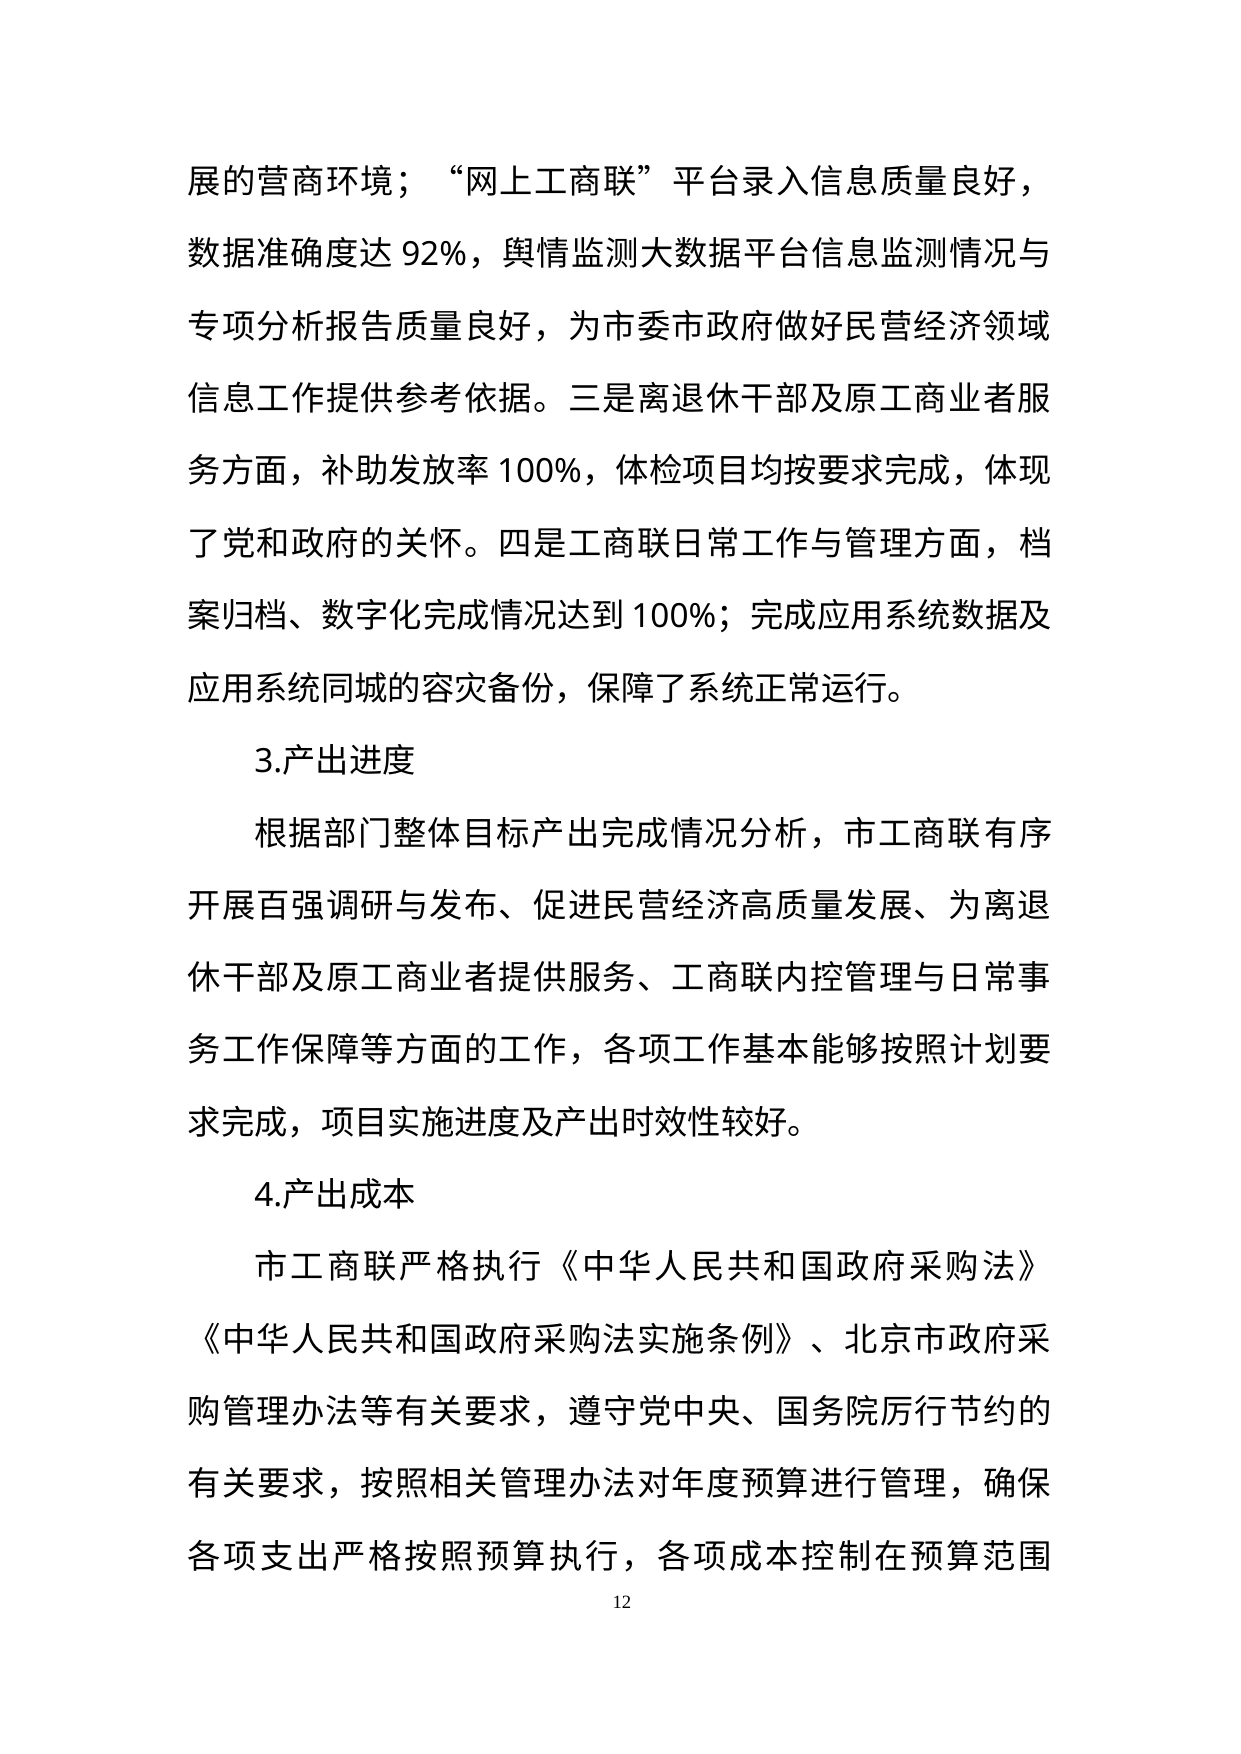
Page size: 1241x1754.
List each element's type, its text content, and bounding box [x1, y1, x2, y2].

text 4.产出成本 [187, 1168, 1053, 1216]
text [187, 155, 1053, 709]
text 3.产出进度 [187, 734, 1053, 782]
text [187, 1240, 1053, 1578]
text 根据部门整体目标产出完成情况分析，市工商联有序开展百强调研与发布、促进民营经济高质量发展、为离退休干部及原工商业者提供服务、工商联内控管理与日常事务工作保障等方面的工作，各项工作基本能够按照计划要求完成，项目实施进度及产出时效性较好。 [187, 806, 1053, 1144]
